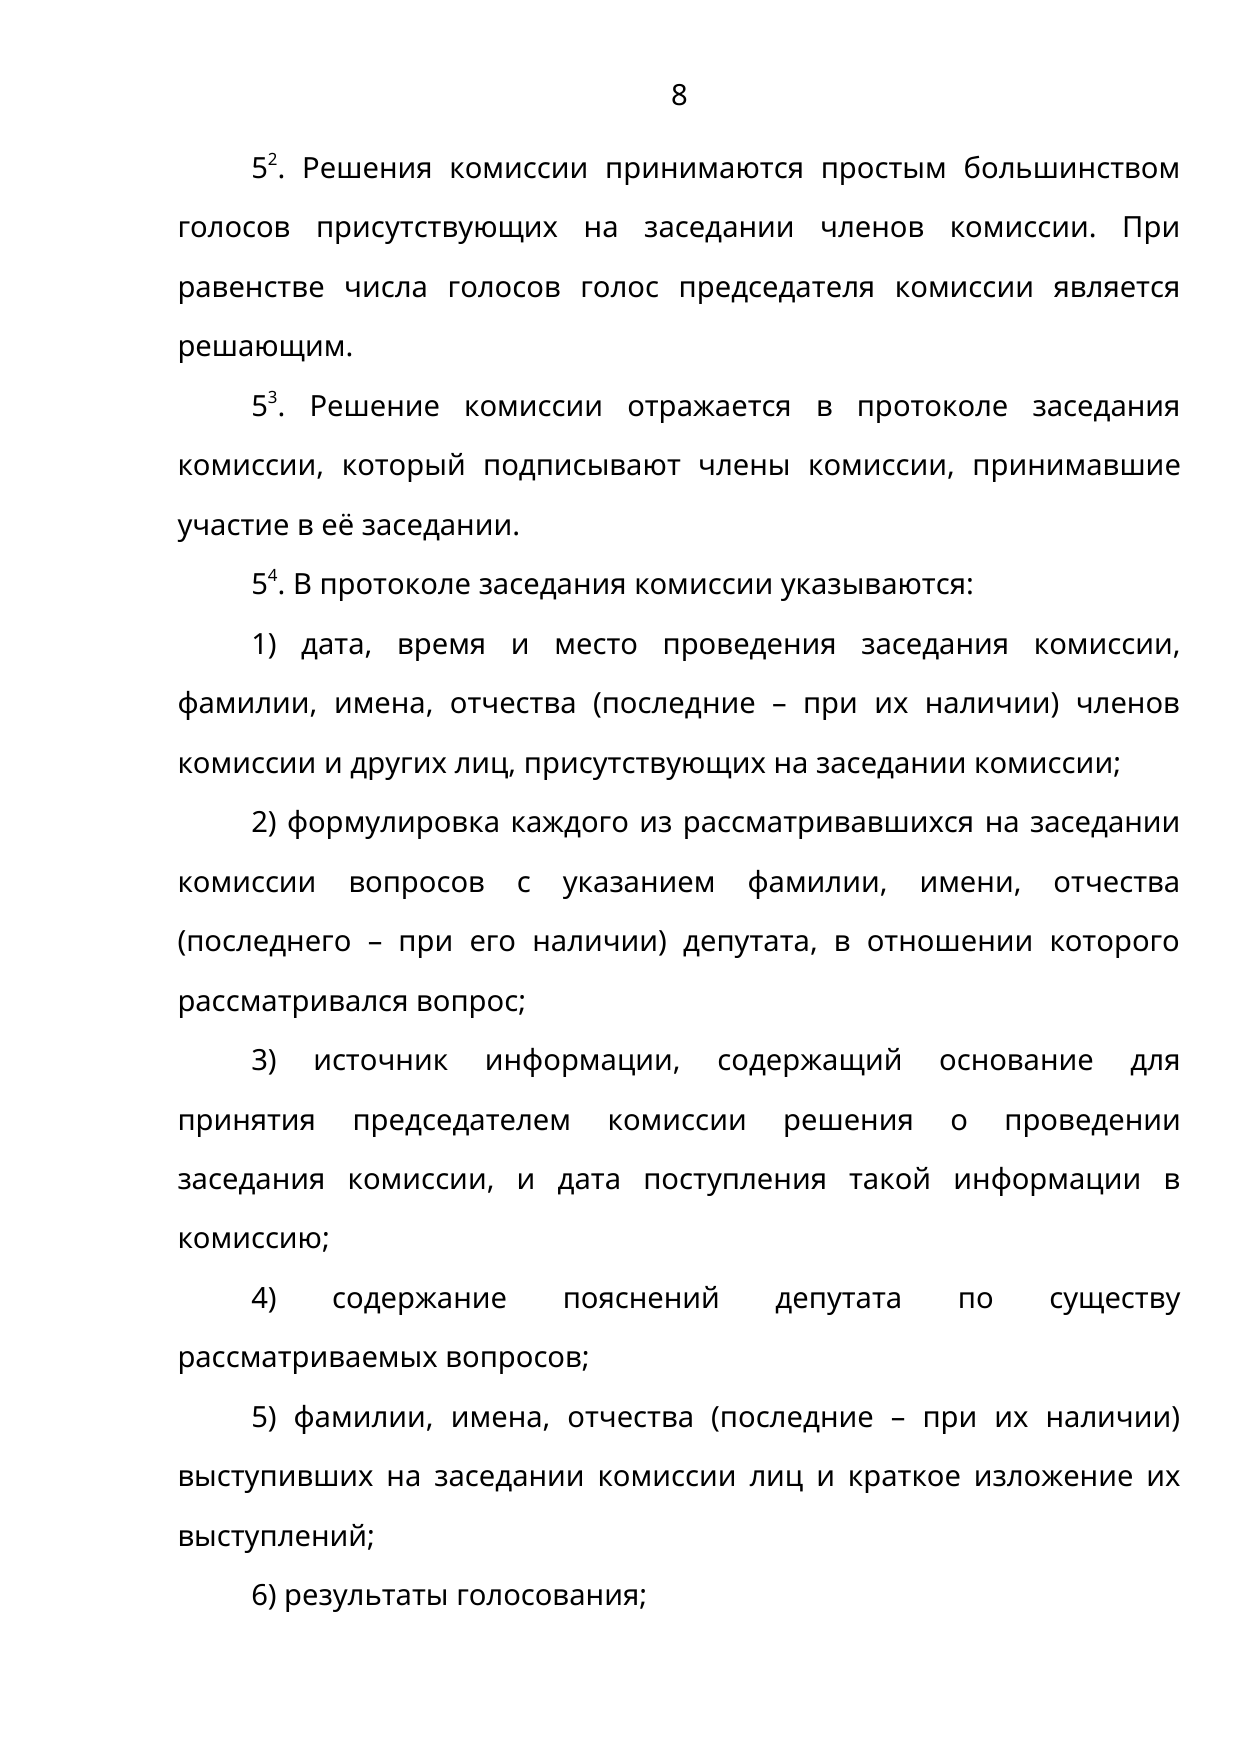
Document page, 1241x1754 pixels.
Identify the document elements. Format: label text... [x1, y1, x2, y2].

text 1) дата, время и место проведения заседания комиссии, фамилии, имена, отчества (последние – при их наличии) членов комиссии и других лиц, присутствующих на заседании комиссии; [177, 623, 1181, 782]
text 2) формулировка каждого из рассматривавшихся на заседании комиссии вопросов с указанием фамилии, имени, отчества (последнего – при его наличии) депутата, в отношении которого рассматривался вопрос; [177, 801, 1181, 1019]
text 53. Решение комиссии отражается в протоколе заседания комиссии, который подписывают члены комиссии, принимавшие участие в её заседании. [177, 385, 1181, 544]
text 54. В протоколе заседания комиссии указываются: [177, 563, 1181, 603]
text 3) источник информации, содержащий основание для принятия председателем комиссии решения о проведении заседания комиссии, и дата поступления такой информации в комиссию; [177, 1039, 1181, 1257]
text 6) результаты голосования; [177, 1574, 1181, 1614]
text 5) фамилии, имена, отчества (последние – при их наличии) выступивших на заседании комиссии лиц и краткое изложение их выступлений; [177, 1396, 1181, 1555]
text 4) содержание пояснений депутата по существу рассматриваемых вопросов; [177, 1277, 1181, 1376]
text 52. Решения комиссии принимаются простым большинством голосов присутствующих на заседании членов комиссии. При равенстве числа голосов голос председателя комиссии является решающим. [177, 147, 1181, 365]
